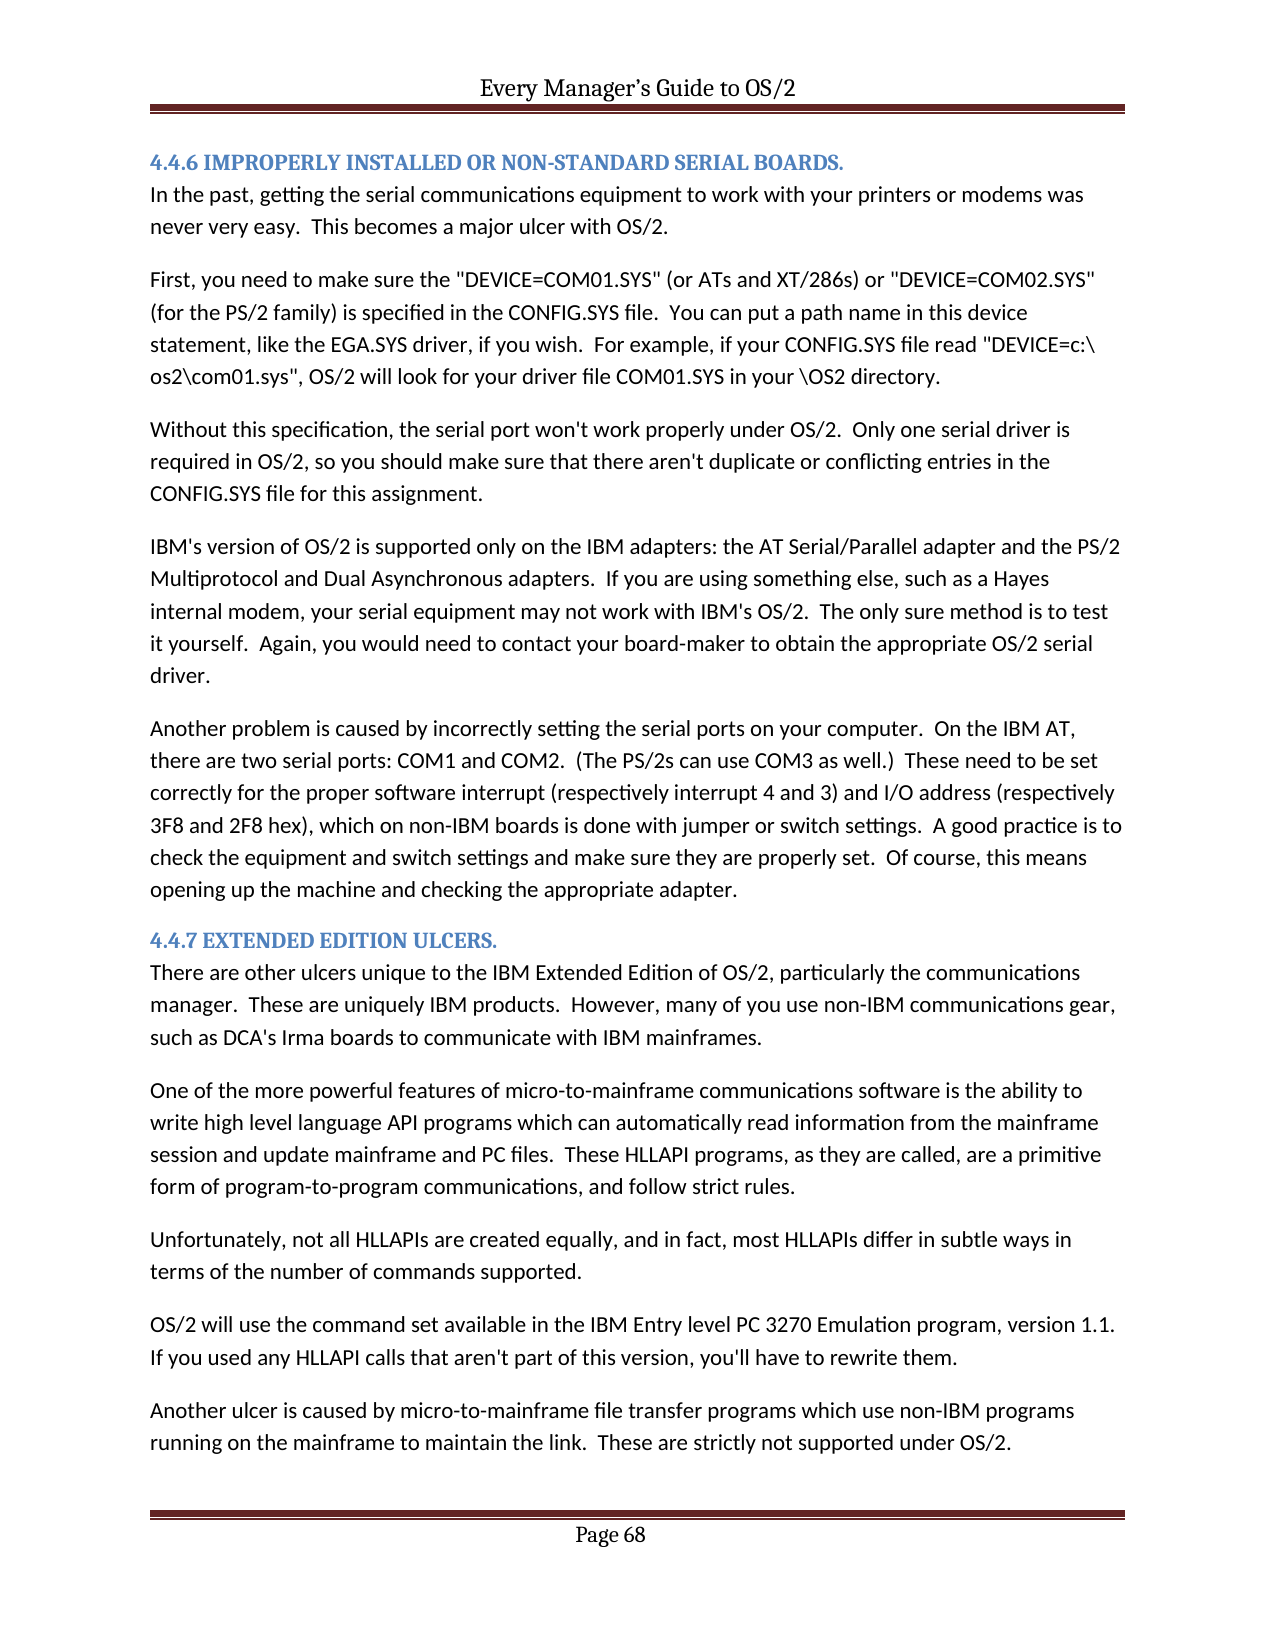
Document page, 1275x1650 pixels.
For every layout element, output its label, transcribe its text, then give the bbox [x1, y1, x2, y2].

text OS/2 will use the command set available in the IBM Entry level PC 3270 Emulation program, version 1.1. If you used any HLLAPI calls that aren't part of this version, you'll have to rewrite them. [150, 1311, 1125, 1371]
text In the past, getting the serial communications equipment to work with your printers or modems was never very easy. This becomes a major ulcer with OS/2. [150, 180, 1125, 240]
subtitle 4.4.6 IMPROPERLY INSTALLED OR NON-STANDARD SERIAL BOARDS. [150, 150, 1125, 176]
text Unfortunately, not all HLLAPIs are created equally, and in fact, most HLLAPIs differ in subtle ways in terms of the number of commands supported. [150, 1225, 1125, 1286]
text Without this specification, the serial port won't work properly under OS/2. Only one serial driver is required in OS/2, so you should make sure that there aren't duplicate or conflicting entries in the CONFIG.SYS file for this assignment. [150, 415, 1125, 507]
text First, you need to make sure the "DEVICE=COM01.SYS" (or ATs and XT/286s) or "DEVICE=COM02.SYS" (for the PS/2 family) is specified in the CONFIG.SYS file. You can put a path name in this device statement, like the EGA.SYS driver, if you wish. For example, if your CONFIG.SYS file read "DEVICE=c:\os2\com01.sys", OS/2 will look for your driver file COM01.SYS in your \OS2 directory. [150, 265, 1125, 390]
text Another ulcer is caused by micro-to-mainframe file transfer programs which use non-IBM programs running on the mainframe to maintain the link. These are strictly not supported under OS/2. [150, 1396, 1125, 1456]
text There are other ulcers unique to the IBM Extended Edition of OS/2, particularly the communications manager. These are uniquely IBM products. However, many of you use non-IBM communications gear, such as DCA's Irma boards to communicate with IBM mainframes. [150, 958, 1125, 1051]
subtitle 4.4.7 EXTENDED EDITION ULCERS. [150, 928, 1125, 954]
text One of the more powerful features of micro-to-mainframe communications software is the ability to write high level language API programs which can automatically read information from the mainframe session and update mainframe and PC files. These HLLAPI programs, as they are called, are a primitive form of program-to-program communications, and follow strict rules. [150, 1076, 1125, 1200]
text Another problem is caused by incorrectly setting the serial ports on your computer. On the IBM AT, there are two serial ports: COM1 and COM2. (The PS/2s can use COM3 as well.) These need to be set correctly for the proper software interrupt (respectively interrupt 4 and 3) and I/O address (respectively 3F8 and 2F8 hex), which on non-IBM boards is done with jumper or switch settings. A good practice is to check the equipment and switch settings and make sure they are properly set. Of course, this means opening up the machine and checking the appropriate adapter. [150, 714, 1125, 903]
text IBM's version of OS/2 is supported only on the IBM adapters: the AT Serial/Parallel adapter and the PS/2 Multiprotocol and Dual Asynchronous adapters. If you are using something else, such as a Hayes internal modem, your serial equipment may not work with IBM's OS/2. The only sure method is to test it yourself. Again, you would need to contact your board-maker to obtain the appropriate OS/2 serial driver. [150, 532, 1125, 689]
